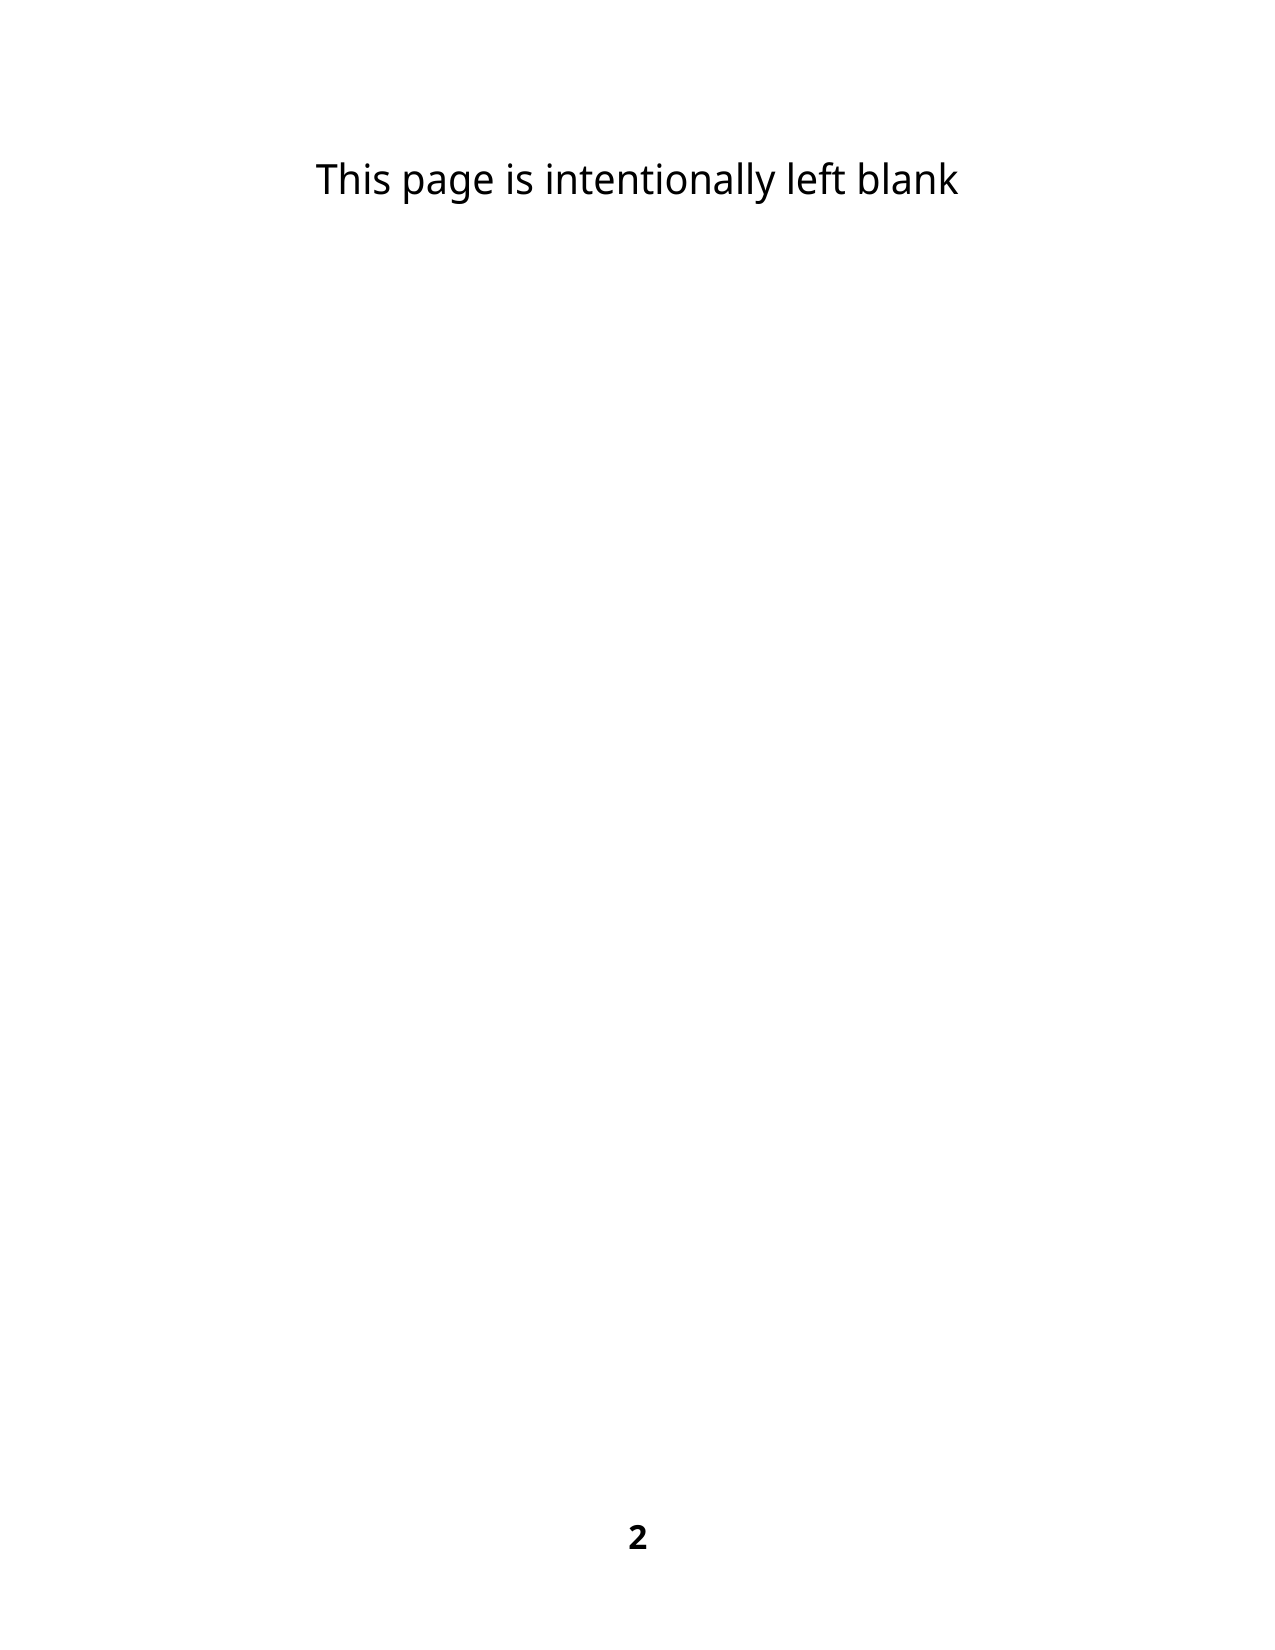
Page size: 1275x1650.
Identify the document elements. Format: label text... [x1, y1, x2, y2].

text This page is intentionally left blank [150, 150, 1125, 207]
